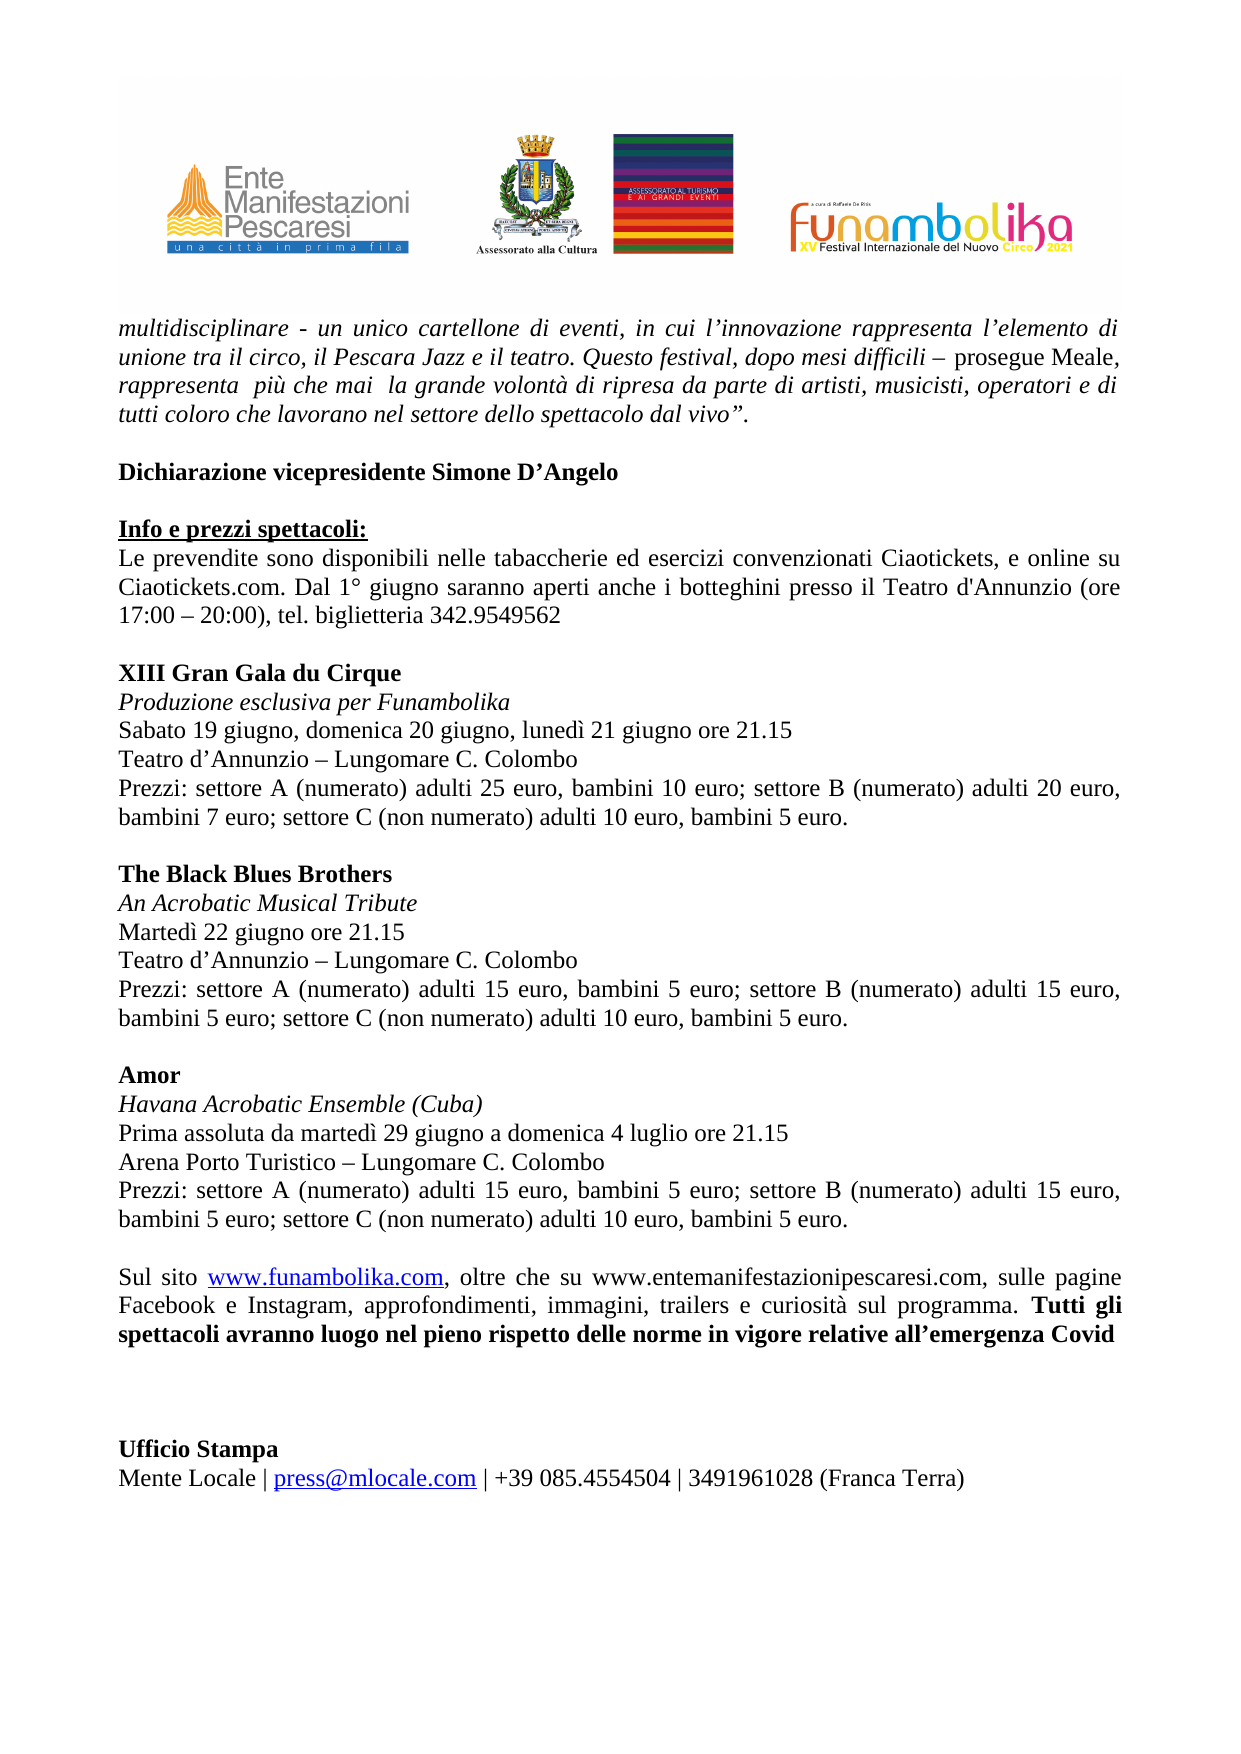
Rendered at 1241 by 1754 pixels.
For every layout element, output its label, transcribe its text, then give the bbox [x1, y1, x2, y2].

text Prezzi: settore A (numerato) adulti 25 euro, bambini 10 euro; settore B (numerato) adulti 20 euro, bambini 7 euro; settore C (non numerato) adulti 10 euro, bambini 5 euro. [118, 773, 1122, 830]
text The Black Blues Brothers [118, 859, 1122, 888]
text Dichiarazione vicepresidente Simone D’Angelo [118, 457, 1122, 485]
text Teatro d’Annunzio – Lungomare C. Colombo [118, 744, 1122, 773]
text Sabato 19 giugno, domenica 20 giugno, lunedì 21 giugno ore 21.15 [118, 715, 1122, 744]
text Le prevendite sono disponibili nelle tabaccherie ed esercizi convenzionati Ciaotickets, e online su Ciaotickets.com. Dal 1° giugno saranno aperti anche i botteghini presso il Teatro d'Annunzio (ore 17:00 – 20:00), tel. biglietteria 342.9549562 [118, 543, 1122, 629]
text XIII Gran Gala du Cirque [118, 658, 1122, 687]
text Prezzi: settore A (numerato) adulti 15 euro, bambini 5 euro; settore B (numerato) adulti 15 euro, bambini 5 euro; settore C (non numerato) adulti 10 euro, bambini 5 euro. [118, 1175, 1122, 1233]
text Teatro d’Annunzio – Lungomare C. Colombo [118, 945, 1122, 974]
text Havana Acrobatic Ensemble (Cuba) [118, 1089, 1122, 1118]
text Mente Locale | press@mlocale.com | +39 085.4554504 | 3491961028 (Franca Terra) [118, 1463, 1122, 1492]
text Martedì 22 giugno ore 21.15 [118, 917, 1122, 945]
text An Acrobatic Musical Tribute [118, 888, 1122, 917]
text Prezzi: settore A (numerato) adulti 15 euro, bambini 5 euro; settore B (numerato) adulti 15 euro, bambini 5 euro; settore C (non numerato) adulti 10 euro, bambini 5 euro. [118, 974, 1122, 1032]
text Arena Porto Turistico – Lungomare C. Colombo [118, 1147, 1122, 1175]
text Produzione esclusiva per Funambolika [118, 687, 1122, 715]
picture [118, 75, 1123, 313]
text Ufficio Stampa [118, 1434, 1122, 1463]
text Info e prezzi spettacoli: [118, 514, 1122, 543]
text Sul sito www.funambolika.com, oltre che su www.entemanifestazionipescaresi.com, sulle pagine Facebook e Instagram, approfondimenti, immagini, trailers e curiosità sul programma. Tutti gli spettacoli avranno luogo nel pieno rispetto delle norme in vigore relative all’emergenza Covid [118, 1262, 1122, 1348]
text Amor [118, 1060, 1122, 1089]
text Prima assoluta da martedì 29 giugno a domenica 4 luglio ore 21.15 [118, 1118, 1122, 1147]
